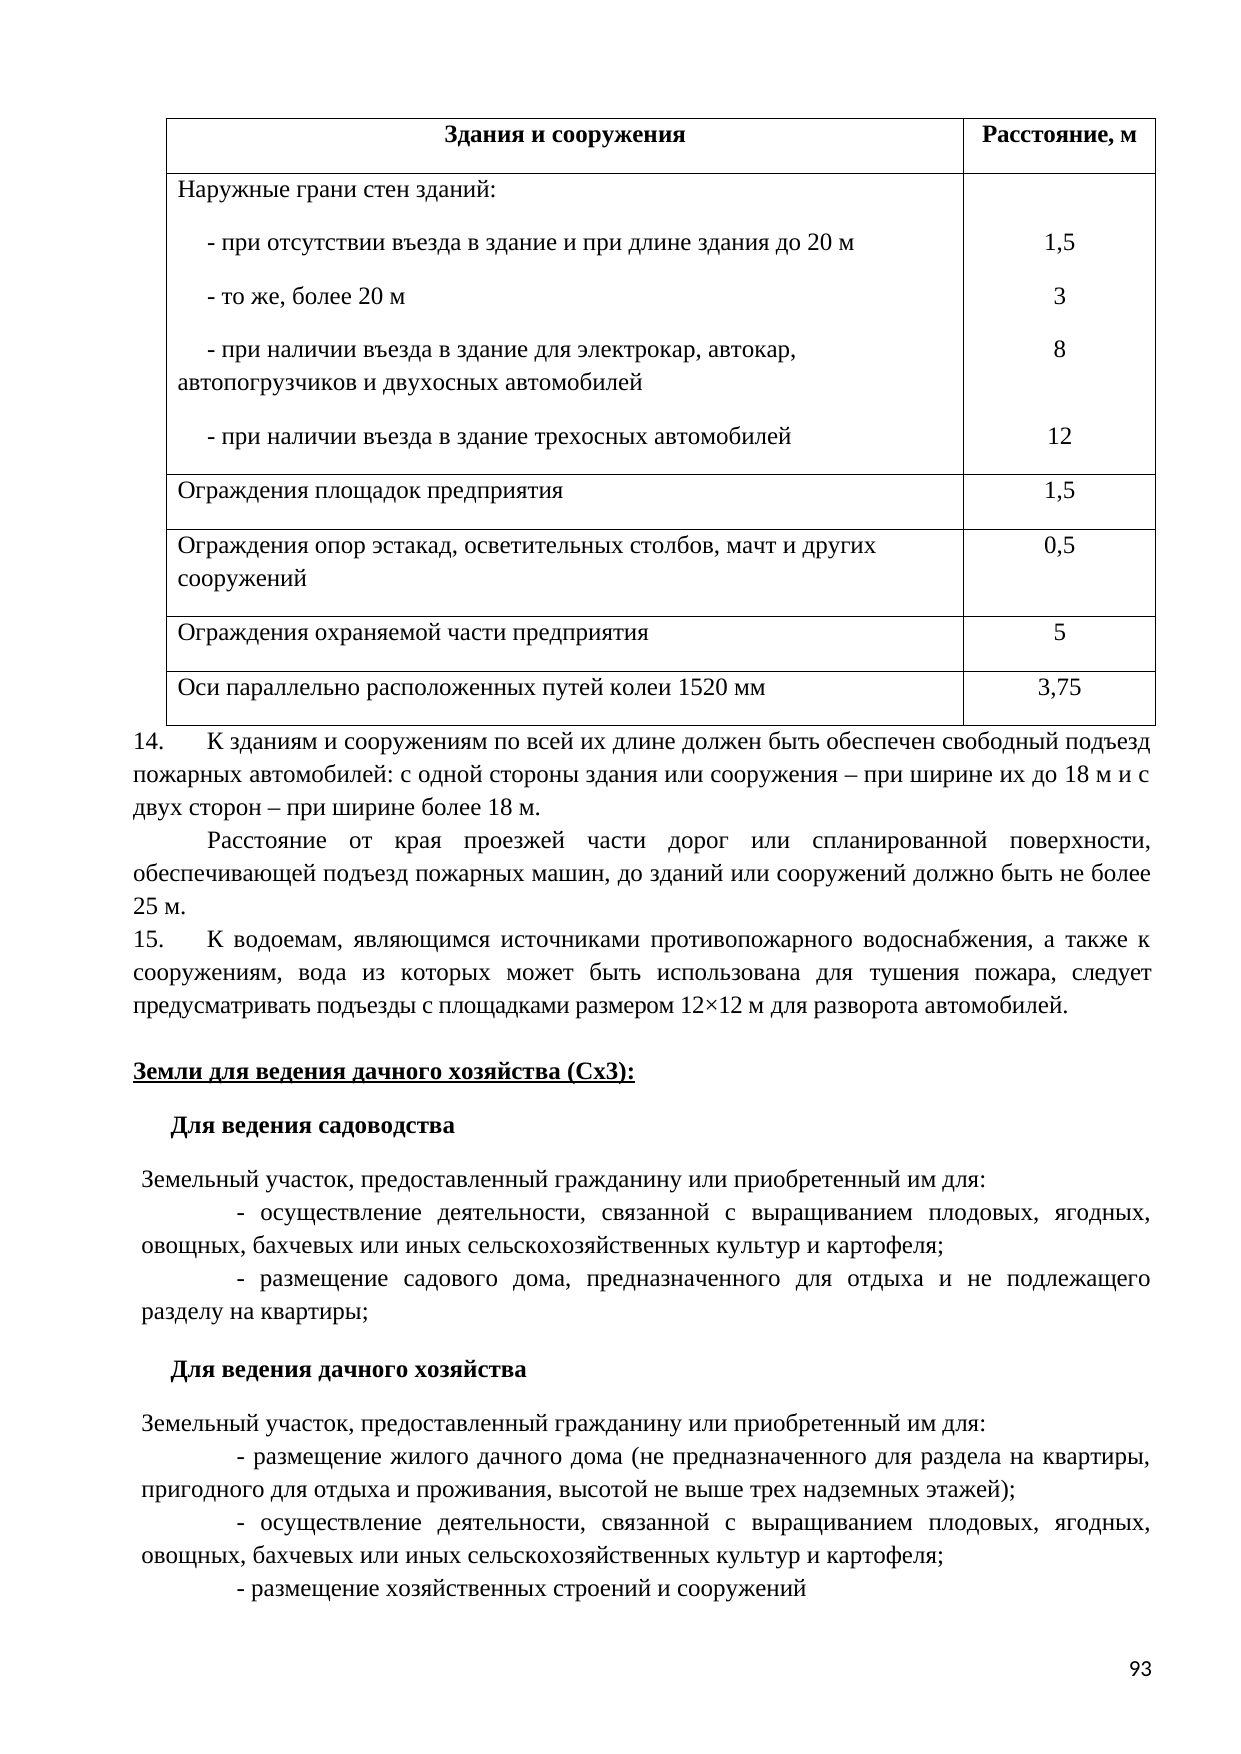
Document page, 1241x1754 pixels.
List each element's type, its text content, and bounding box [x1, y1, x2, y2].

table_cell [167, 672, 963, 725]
list К водоемам, являющимся источниками противопожарного водоснабжения, а также к сооружениям, вода из которых может быть использована для тушения пожара, следует предусматривать подъезды с площадками размером 12×12 м для разворота автомобилей. [133, 924, 1152, 1019]
list К зданиям и сооружениям по всей их длине должен быть обеспечен свободный подъезд пожарных автомобилей: с одной стороны здания или сооружения – при ширине их до и с двух сторон – при ширине более . [133, 726, 1152, 821]
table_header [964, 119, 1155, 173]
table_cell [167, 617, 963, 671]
list Расстояние от края проезжей части дорог или спланированной поверхности, обеспечивающей подъезд пожарных машин, до зданий или сооружений должно быть не более . [133, 825, 1152, 920]
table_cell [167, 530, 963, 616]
text - осуществление деятельности, связанной с выращиванием плодовых, ягодных, овощных, бахчевых или иных сельскохозяйственных культур и картофеля; [141, 1197, 1152, 1259]
list Земли для ведения дачного хозяйства (Сх3): [133, 1056, 1152, 1085]
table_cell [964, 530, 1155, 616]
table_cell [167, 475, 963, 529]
text - размещение садового дома, предназначенного для отдыха и не подлежащего разделу на квартиры; [141, 1263, 1152, 1325]
text - осуществление деятельности, связанной с выращиванием плодовых, ягодных, овощных, бахчевых или иных сельскохозяйственных культур и картофеля; [141, 1507, 1152, 1569]
text - размещение хозяйственных строений и сооружений [141, 1573, 1152, 1602]
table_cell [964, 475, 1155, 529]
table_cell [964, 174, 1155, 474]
text Земельный участок, предоставленный гражданину или приобретенный им для: [141, 1164, 1152, 1193]
text Для ведения садоводства [170, 1110, 1152, 1139]
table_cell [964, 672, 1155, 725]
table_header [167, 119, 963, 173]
text Земельный участок, предоставленный гражданину или приобретенный им для: [141, 1408, 1152, 1437]
text - размещение жилого дачного дома (не предназначенного для раздела на квартиры, пригодного для отдыха и проживания, высотой не выше трех надземных этажей); [141, 1441, 1152, 1503]
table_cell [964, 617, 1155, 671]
text Для ведения дачного хозяйства [170, 1354, 1152, 1383]
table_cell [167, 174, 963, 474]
